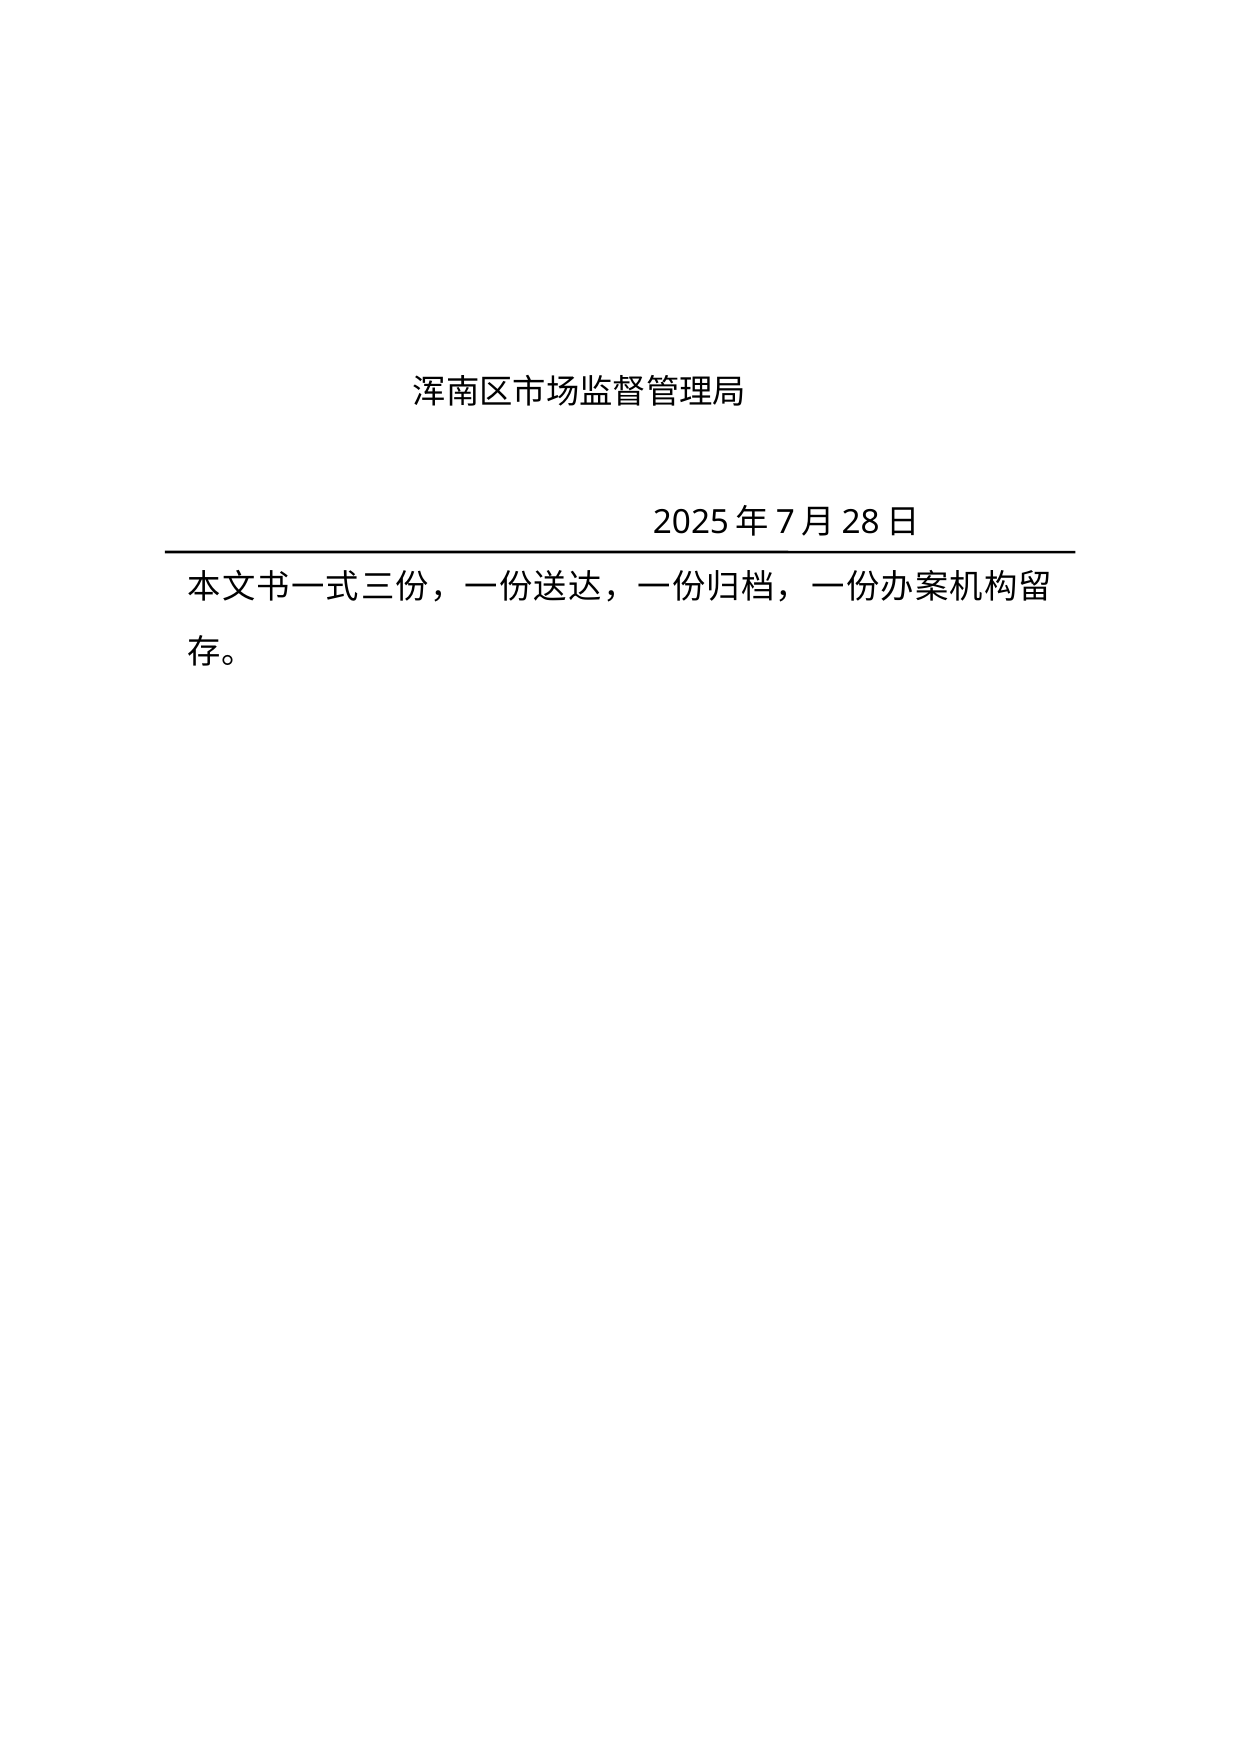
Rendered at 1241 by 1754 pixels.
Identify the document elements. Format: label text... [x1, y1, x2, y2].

text 浑南区市场监督管理局 [187, 357, 1053, 422]
text 2025年7月28日 [187, 487, 919, 550]
text 本文书一式三份，一份送达，一份归档，一份办案机构留存。 [187, 554, 1053, 682]
